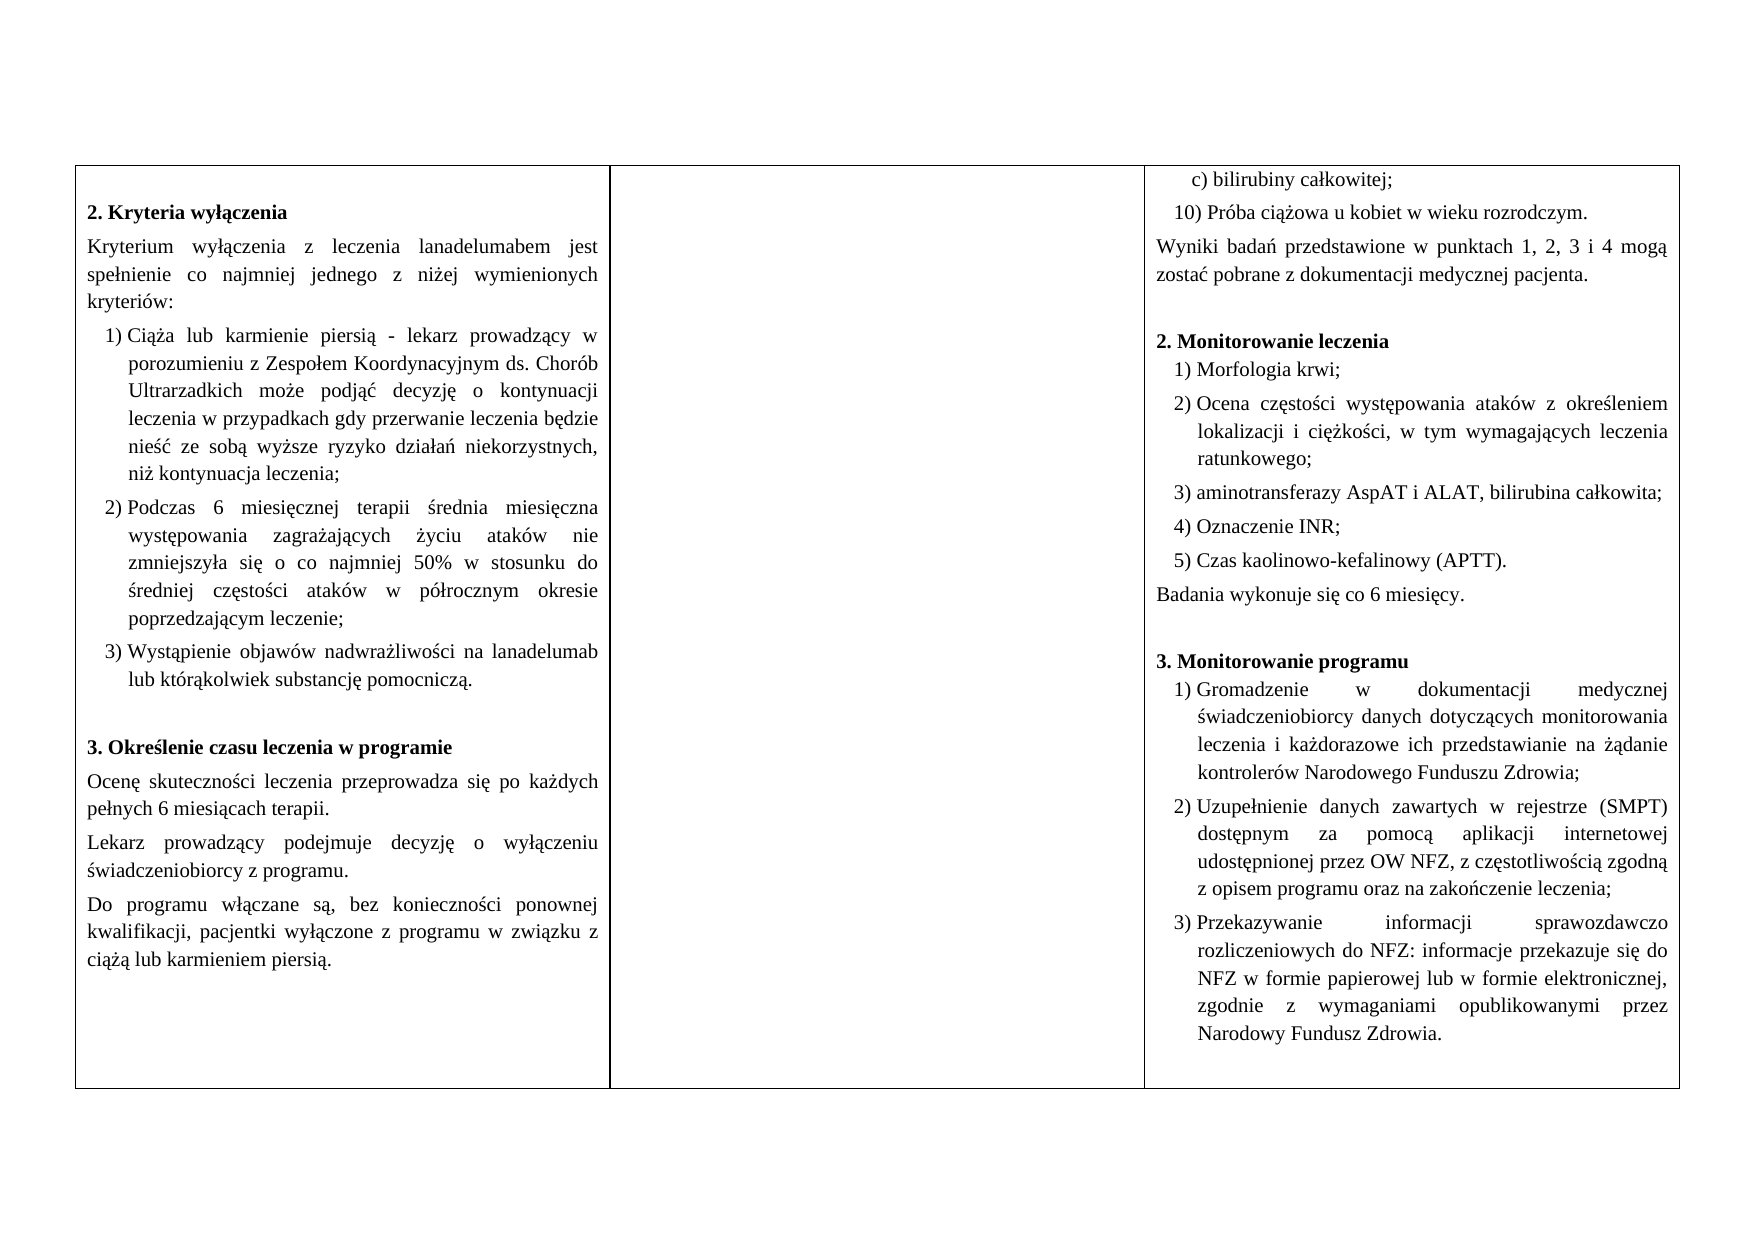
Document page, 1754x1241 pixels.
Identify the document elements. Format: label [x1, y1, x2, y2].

table_cell [611, 166, 1144, 1088]
table_cell [76, 166, 609, 1088]
table_cell [1145, 166, 1679, 1088]
